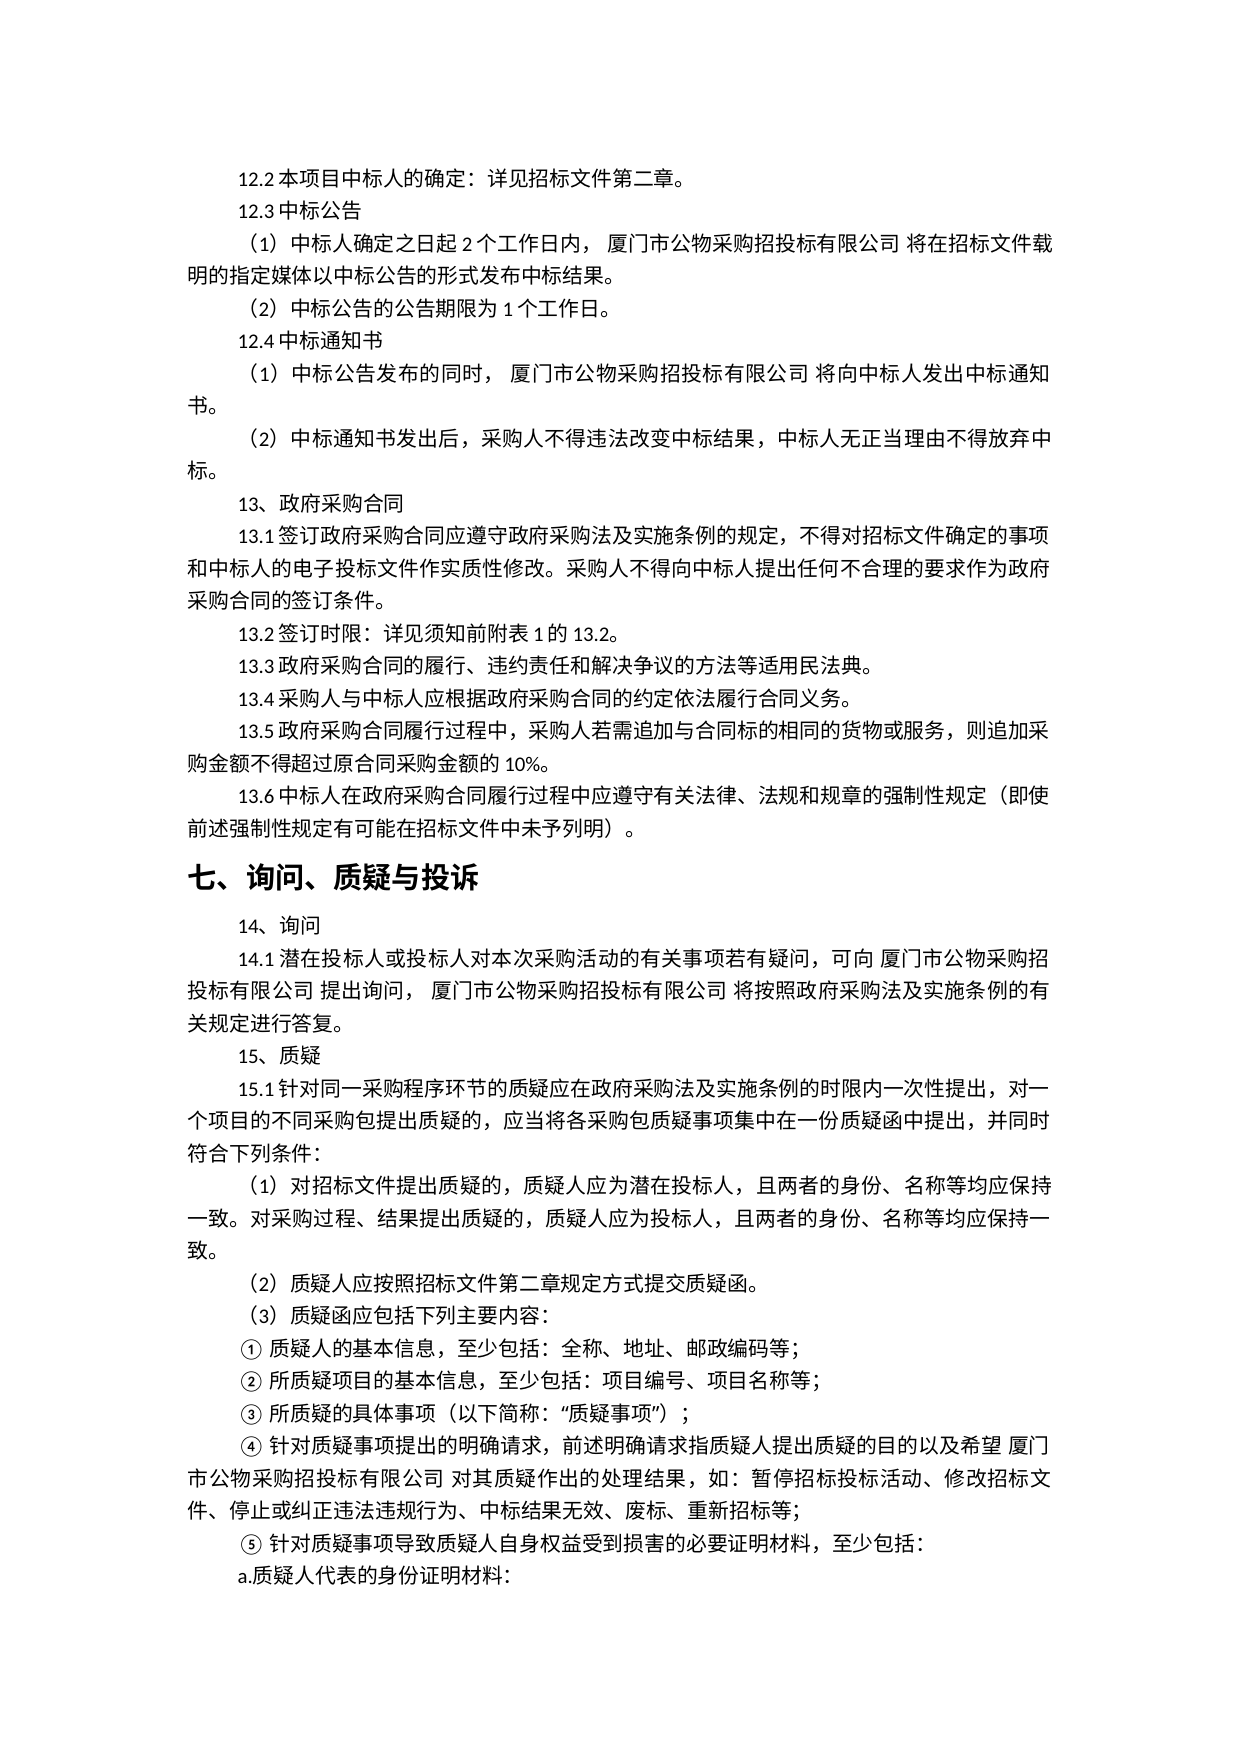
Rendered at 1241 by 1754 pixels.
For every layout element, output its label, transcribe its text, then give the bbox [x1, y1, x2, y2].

text 13.4采购人与中标人应根据政府采购合同的约定依法履行合同义务。 [187, 682, 1053, 714]
text （2）中标公告的公告期限为1个工作日。 [187, 292, 1053, 324]
text 13.5政府采购合同履行过程中，采购人若需追加与合同标的相同的货物或服务，则追加采购金额不得超过原合同采购金额的10%。 [187, 714, 1053, 779]
text 13.3政府采购合同的履行、违约责任和解决争议的方法等适用民法典。 [187, 649, 1053, 682]
text 15.1针对同一采购程序环节的质疑应在政府采购法及实施条例的时限内一次性提出，对一个项目的不同采购包提出质疑的，应当将各采购包质疑事项集中在一份质疑函中提出，并同时符合下列条件： [187, 1072, 1053, 1169]
text 13.6中标人在政府采购合同履行过程中应遵守有关法律、法规和规章的强制性规定（即使前述强制性规定有可能在招标文件中未予列明）。 [187, 779, 1053, 844]
text 12.2本项目中标人的确定：详见招标文件第二章。 [187, 162, 1053, 194]
text ③所质疑的具体事项（以下简称：“质疑事项”）； [187, 1397, 1053, 1429]
text 14、询问 [187, 909, 1053, 942]
text a.质疑人代表的身份证明材料： [187, 1559, 1053, 1592]
text （2）中标通知书发出后，采购人不得违法改变中标结果，中标人无正当理由不得放弃中标。 [187, 422, 1053, 487]
text 12.3中标公告 [187, 194, 1053, 227]
text ②所质疑项目的基本信息，至少包括：项目编号、项目名称等； [187, 1364, 1053, 1397]
text （1）对招标文件提出质疑的，质疑人应为潜在投标人，且两者的身份、名称等均应保持一致。对采购过程、结果提出质疑的，质疑人应为投标人，且两者的身份、名称等均应保持一致。 [187, 1169, 1053, 1267]
text （2）质疑人应按照招标文件第二章规定方式提交质疑函。 [187, 1267, 1053, 1299]
text 12.4中标通知书 [187, 324, 1053, 357]
text 13.1签订政府采购合同应遵守政府采购法及实施条例的规定，不得对招标文件确定的事项和中标人的电子投标文件作实质性修改。采购人不得向中标人提出任何不合理的要求作为政府采购合同的签订条件。 [187, 519, 1053, 617]
text ⑤针对质疑事项导致质疑人自身权益受到损害的必要证明材料，至少包括： [187, 1527, 1053, 1559]
text （1）中标公告发布的同时， 厦门市公物采购招投标有限公司 将向中标人发出中标通知书。 [187, 357, 1053, 422]
text 七、询问、质疑与投诉 [187, 844, 1053, 909]
text 14.1潜在投标人或投标人对本次采购活动的有关事项若有疑问，可向 厦门市公物采购招投标有限公司 提出询问， 厦门市公物采购招投标有限公司 将按照政府采购法及实施条例的有关规定进行答复。 [187, 942, 1053, 1039]
text 13、政府采购合同 [187, 487, 1053, 519]
text 15、质疑 [187, 1039, 1053, 1072]
text （3）质疑函应包括下列主要内容： [187, 1299, 1053, 1332]
text （1）中标人确定之日起2个工作日内， 厦门市公物采购招投标有限公司 将在招标文件载明的指定媒体以中标公告的形式发布中标结果。 [187, 227, 1053, 292]
text 13.2签订时限：详见须知前附表1的13.2。 [187, 617, 1053, 649]
text ④针对质疑事项提出的明确请求，前述明确请求指质疑人提出质疑的目的以及希望 厦门市公物采购招投标有限公司 对其质疑作出的处理结果，如：暂停招标投标活动、修改招标文件、停止或纠正违法违规行为、中标结果无效、废标、重新招标等； [187, 1429, 1053, 1527]
text ①质疑人的基本信息，至少包括：全称、地址、邮政编码等； [187, 1332, 1053, 1364]
